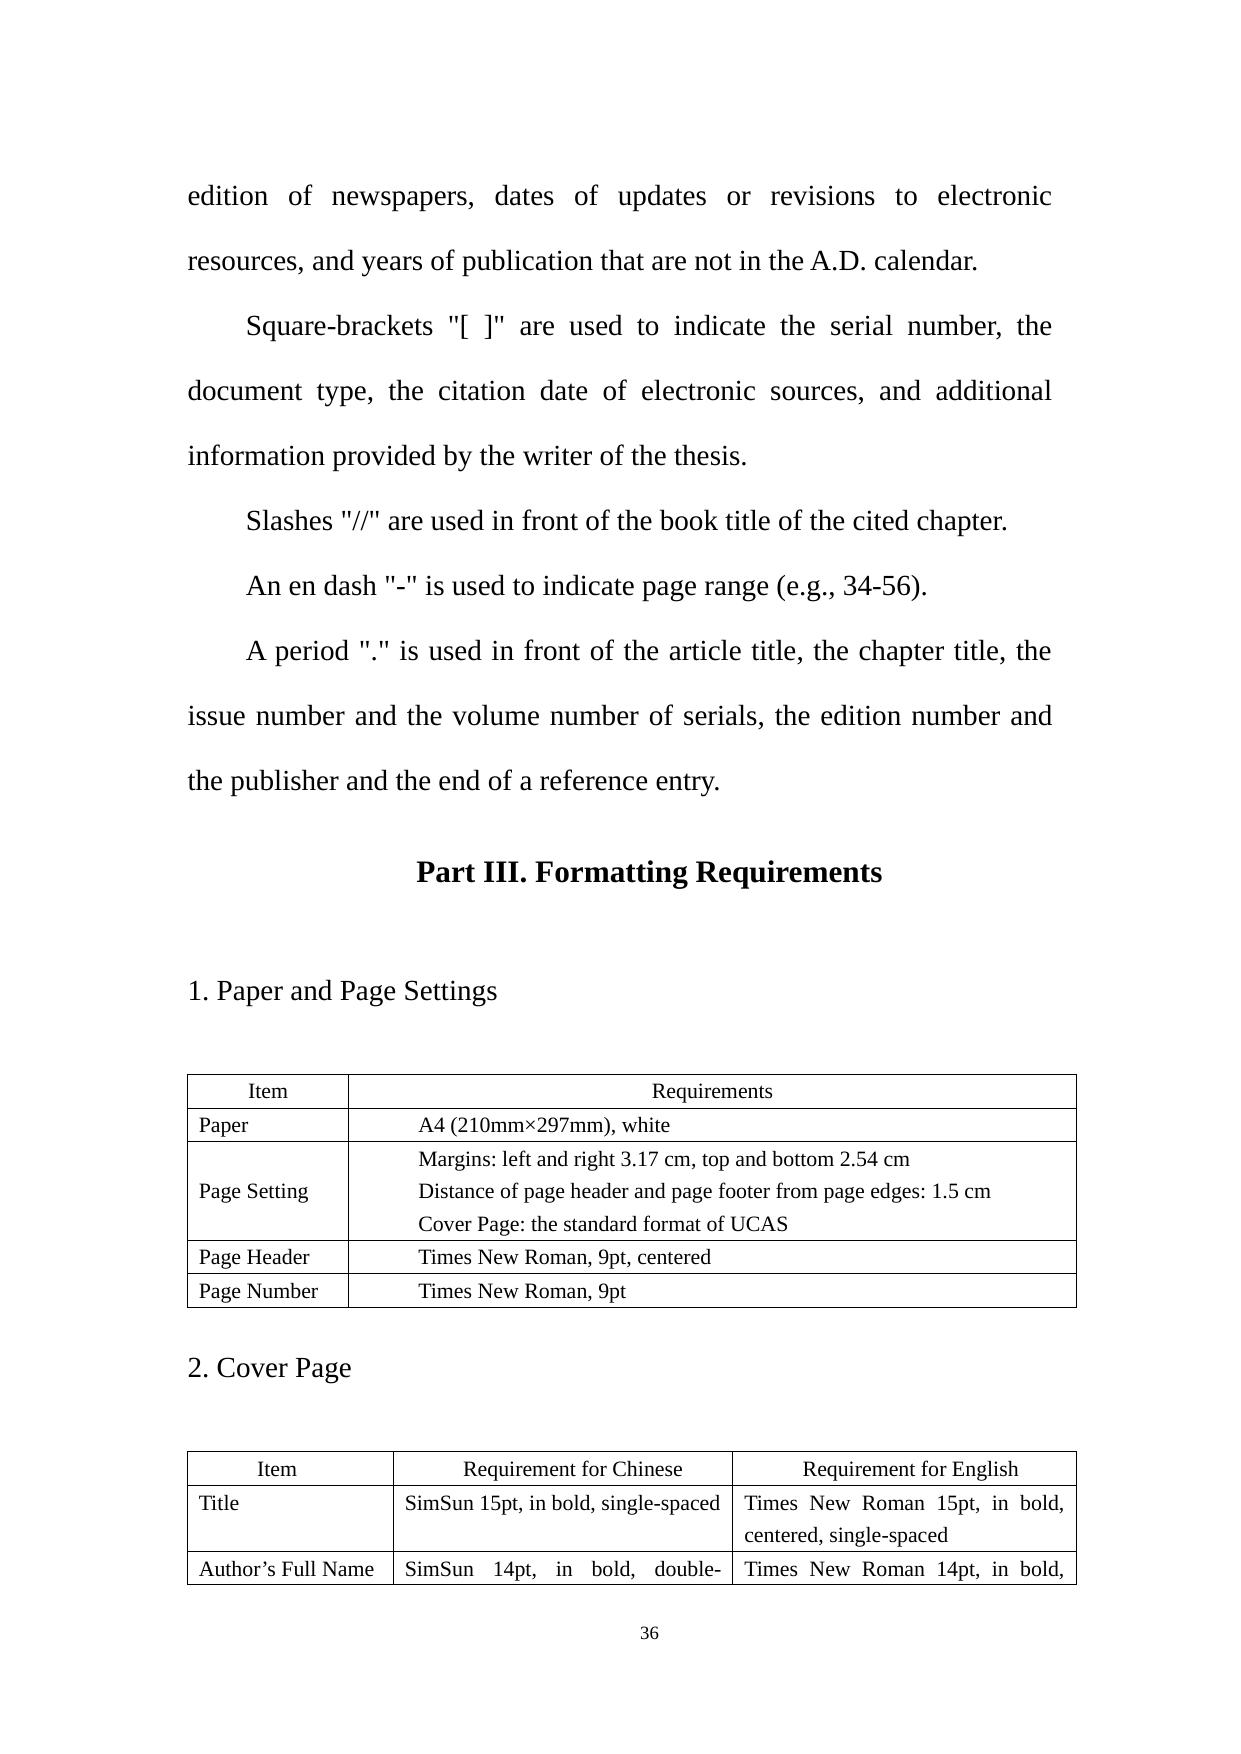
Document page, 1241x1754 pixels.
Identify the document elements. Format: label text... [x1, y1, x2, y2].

text Square-brackets "[ ]" are used to indicate the serial number, the document type, the citation date of electronic sources, and additional information provided by the writer of the thesis. [187, 292, 1053, 487]
table_cell Page Setting [188, 1142, 348, 1239]
table_header Item [188, 1075, 348, 1107]
table_cell A4 (210mm×297mm), white [349, 1109, 1076, 1141]
table_cell Title [188, 1486, 393, 1551]
table_cell Margins: left and right 3.17 cm, top and bottom 2.54 cm Distance of page header and page footer from page edges: 1.5 cm Cover Page: the standard format of UCAS [349, 1142, 1076, 1239]
table_cell Page Header [188, 1241, 348, 1273]
table_header Requirement for Chinese [394, 1452, 732, 1485]
text An en dash "-" is used to indicate page range (e.g., 34-56). [187, 552, 1053, 617]
table_cell Times New Roman, 9pt [349, 1274, 1076, 1307]
subtitle Part III. Formatting Requirements [187, 839, 1053, 904]
table_cell SimSun 15pt, in bold, single-spaced [394, 1486, 732, 1551]
text 2. Cover Page [187, 1335, 1053, 1400]
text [187, 162, 1053, 292]
table_header Item [188, 1452, 393, 1485]
text A period "." is used in front of the article title, the chapter title, the issue number and the volume number of serials, the edition number and the publisher and the end of a reference entry. [187, 617, 1053, 812]
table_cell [394, 1552, 732, 1584]
text Slashes "//" are used in front of the book title of the cited chapter. [187, 487, 1053, 552]
table_cell Times New Roman, 9pt, centered [349, 1241, 1076, 1273]
table_header Requirement for English [733, 1452, 1076, 1485]
table_cell Paper [188, 1109, 348, 1141]
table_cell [733, 1552, 1076, 1584]
table_cell Page Number [188, 1274, 348, 1307]
table_cell Times New Roman 15pt, in bold, centered, single-spaced [733, 1486, 1076, 1551]
text 1. Paper and Page Settings [187, 957, 1053, 1022]
table_header Requirements [349, 1075, 1076, 1107]
table_cell Author’s Full Name [188, 1552, 393, 1584]
